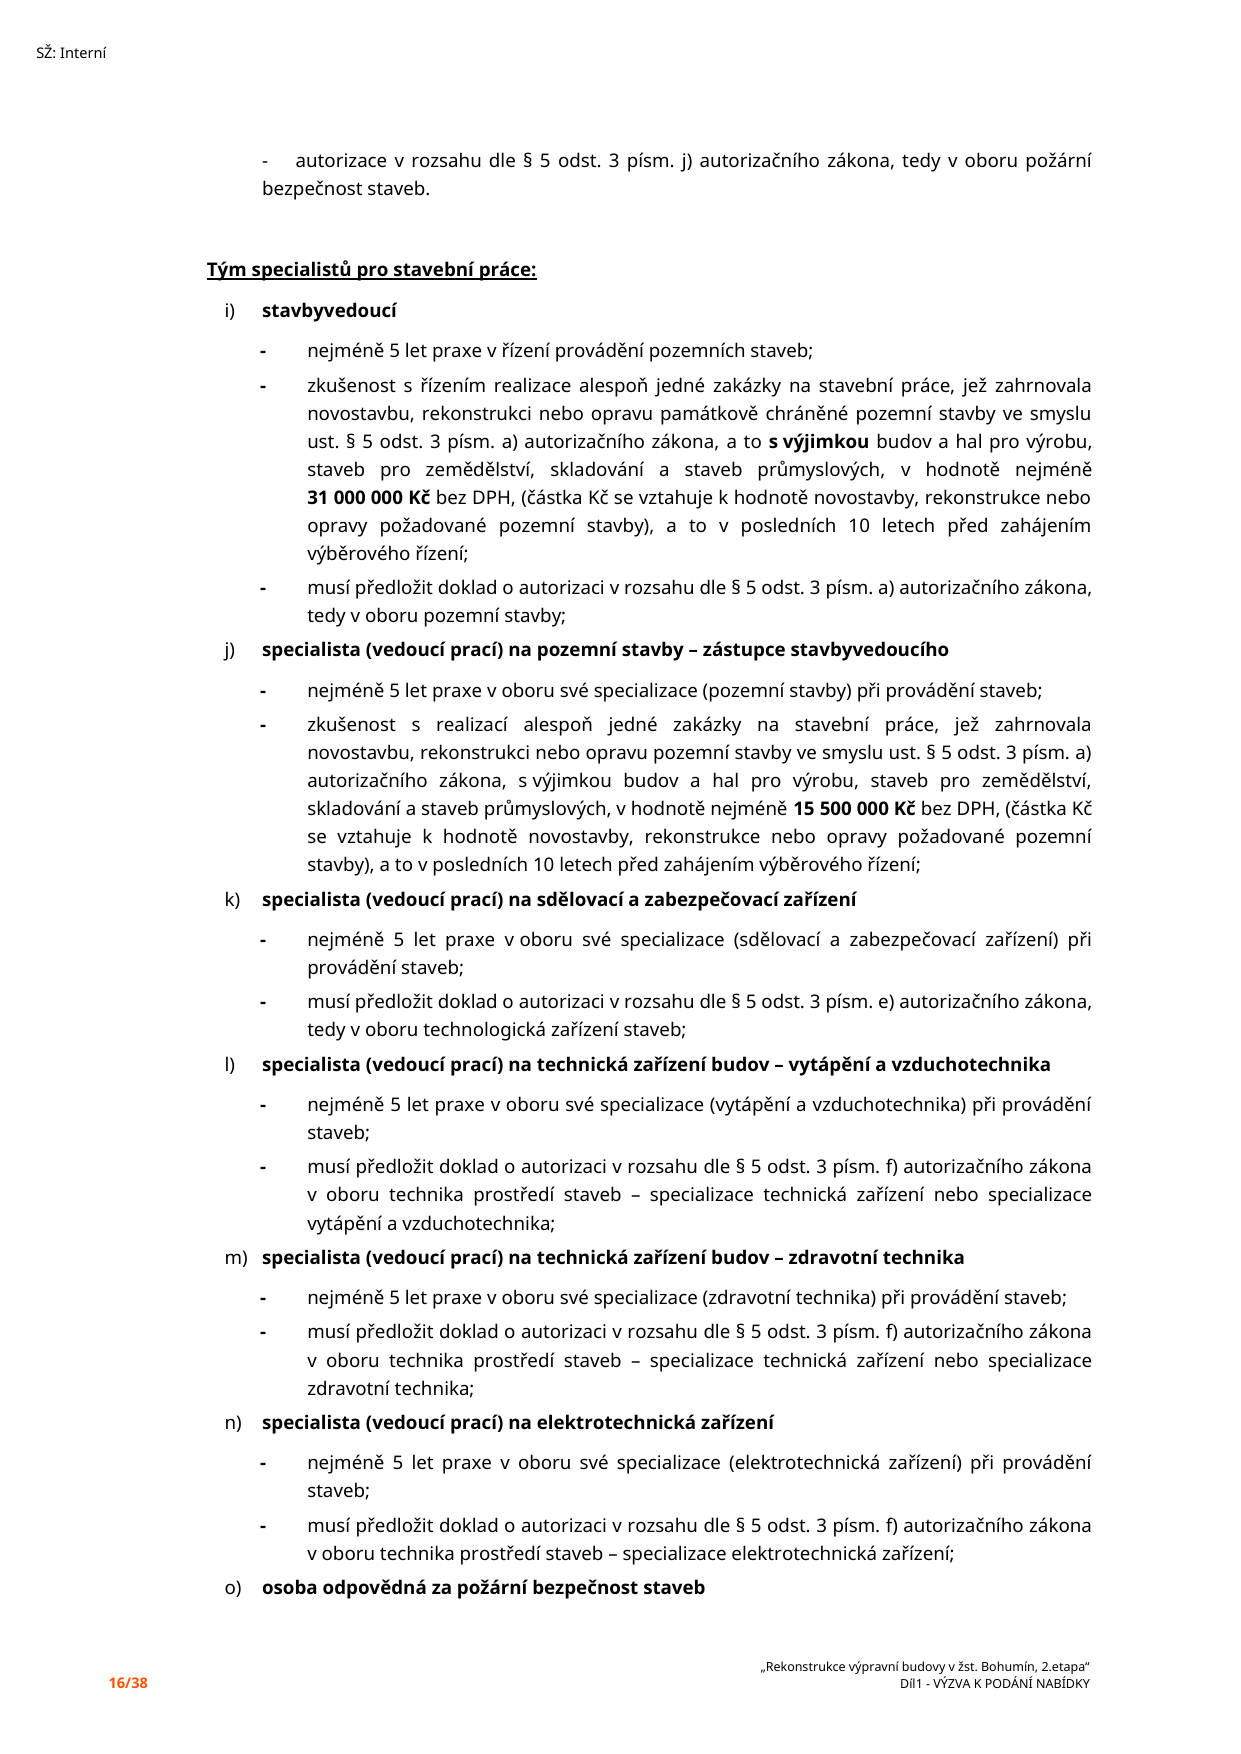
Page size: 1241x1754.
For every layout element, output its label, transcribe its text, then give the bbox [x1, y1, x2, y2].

text nejméně 5 let praxe v oboru své specializace (pozemní stavby) při provádění staveb; [260, 677, 1093, 703]
list specialista (vedoucí prací) na pozemní stavby – zástupce stavbyvedoucího [224, 637, 1093, 662]
list Tým specialistů pro stavební práce: [207, 257, 1093, 282]
text musí předložit doklad o autorizaci v rozsahu dle § 5 odst. 3 písm. f) autorizačního zákona v oboru technika prostředí staveb – specializace elektrotechnická zařízení; [260, 1512, 1093, 1566]
list specialista (vedoucí prací) na sdělovací a zabezpečovací zařízení [224, 886, 1093, 911]
text musí předložit doklad o autorizaci v rozsahu dle § 5 odst. 3 písm. f) autorizačního zákona v oboru technika prostředí staveb – specializace technická zařízení nebo specializace vytápění a vzduchotechnika; [260, 1154, 1093, 1235]
text musí předložit doklad o autorizaci v rozsahu dle § 5 odst. 3 písm. a) autorizačního zákona, tedy v oboru pozemní stavby; [260, 574, 1093, 628]
list specialista (vedoucí prací) na technická zařízení budov – zdravotní technika [224, 1244, 1093, 1269]
list stavbyvedoucí [224, 297, 1093, 323]
text nejméně 5 let praxe v oboru své specializace (elektrotechnická zařízení) při provádění staveb; [260, 1450, 1093, 1503]
text - autorizace v rozsahu dle § 5 odst. 3 písm. j) autorizačního zákona, tedy v oboru požární bezpečnost staveb. [262, 148, 1093, 201]
text nejméně 5 let praxe v oboru své specializace (vytápění a vzduchotechnika) při provádění staveb; [260, 1091, 1093, 1145]
text zkušenost s řízením realizace alespoň jedné zakázky na stavební práce, jež zahrnovala novostavbu, rekonstrukci nebo opravu památkově chráněné pozemní stavby ve smyslu ust. § 5 odst. 3 písm. a) autorizačního zákona, a to s výjimkou budov a hal pro výrobu, staveb pro zemědělství, skladování a staveb průmyslových, v hodnotě nejméně 31 000 000 Kč bez DPH, (částka Kč se vztahuje k hodnotě novostavby, rekonstrukce nebo opravy požadované pozemní stavby), a to v posledních 10 letech před zahájením výběrového řízení; [260, 372, 1093, 566]
list specialista (vedoucí prací) na elektrotechnická zařízení [224, 1409, 1093, 1435]
text musí předložit doklad o autorizaci v rozsahu dle § 5 odst. 3 písm. f) autorizačního zákona v oboru technika prostředí staveb – specializace technická zařízení nebo specializace zdravotní technika; [260, 1319, 1093, 1400]
text nejméně 5 let praxe v oboru své specializace (sdělovací a zabezpečovací zařízení) při provádění staveb; [260, 926, 1093, 980]
text musí předložit doklad o autorizaci v rozsahu dle § 5 odst. 3 písm. e) autorizačního zákona, tedy v oboru technologická zařízení staveb; [260, 989, 1093, 1042]
text nejméně 5 let praxe v oboru své specializace (zdravotní technika) při provádění staveb; [260, 1284, 1093, 1310]
text zkušenost s realizací alespoň jedné zakázky na stavební práce, jež zahrnovala novostavbu, rekonstrukci nebo opravu pozemní stavby ve smyslu ust. § 5 odst. 3 písm. a) autorizačního zákona, s výjimkou budov a hal pro výrobu, staveb pro zemědělství, skladování a staveb průmyslových, v hodnotě nejméně 15 500 000 Kč bez DPH, (částka Kč se vztahuje k hodnotě novostavby, rekonstrukce nebo opravy požadované pozemní stavby), a to v posledních 10 letech před zahájením výběrového řízení; [260, 711, 1093, 877]
text nejméně 5 let praxe v řízení provádění pozemních staveb; [260, 338, 1093, 363]
list specialista (vedoucí prací) na technická zařízení budov – vytápění a vzduchotechnika [224, 1051, 1093, 1076]
list osoba odpovědná za požární bezpečnost staveb [224, 1574, 1093, 1600]
